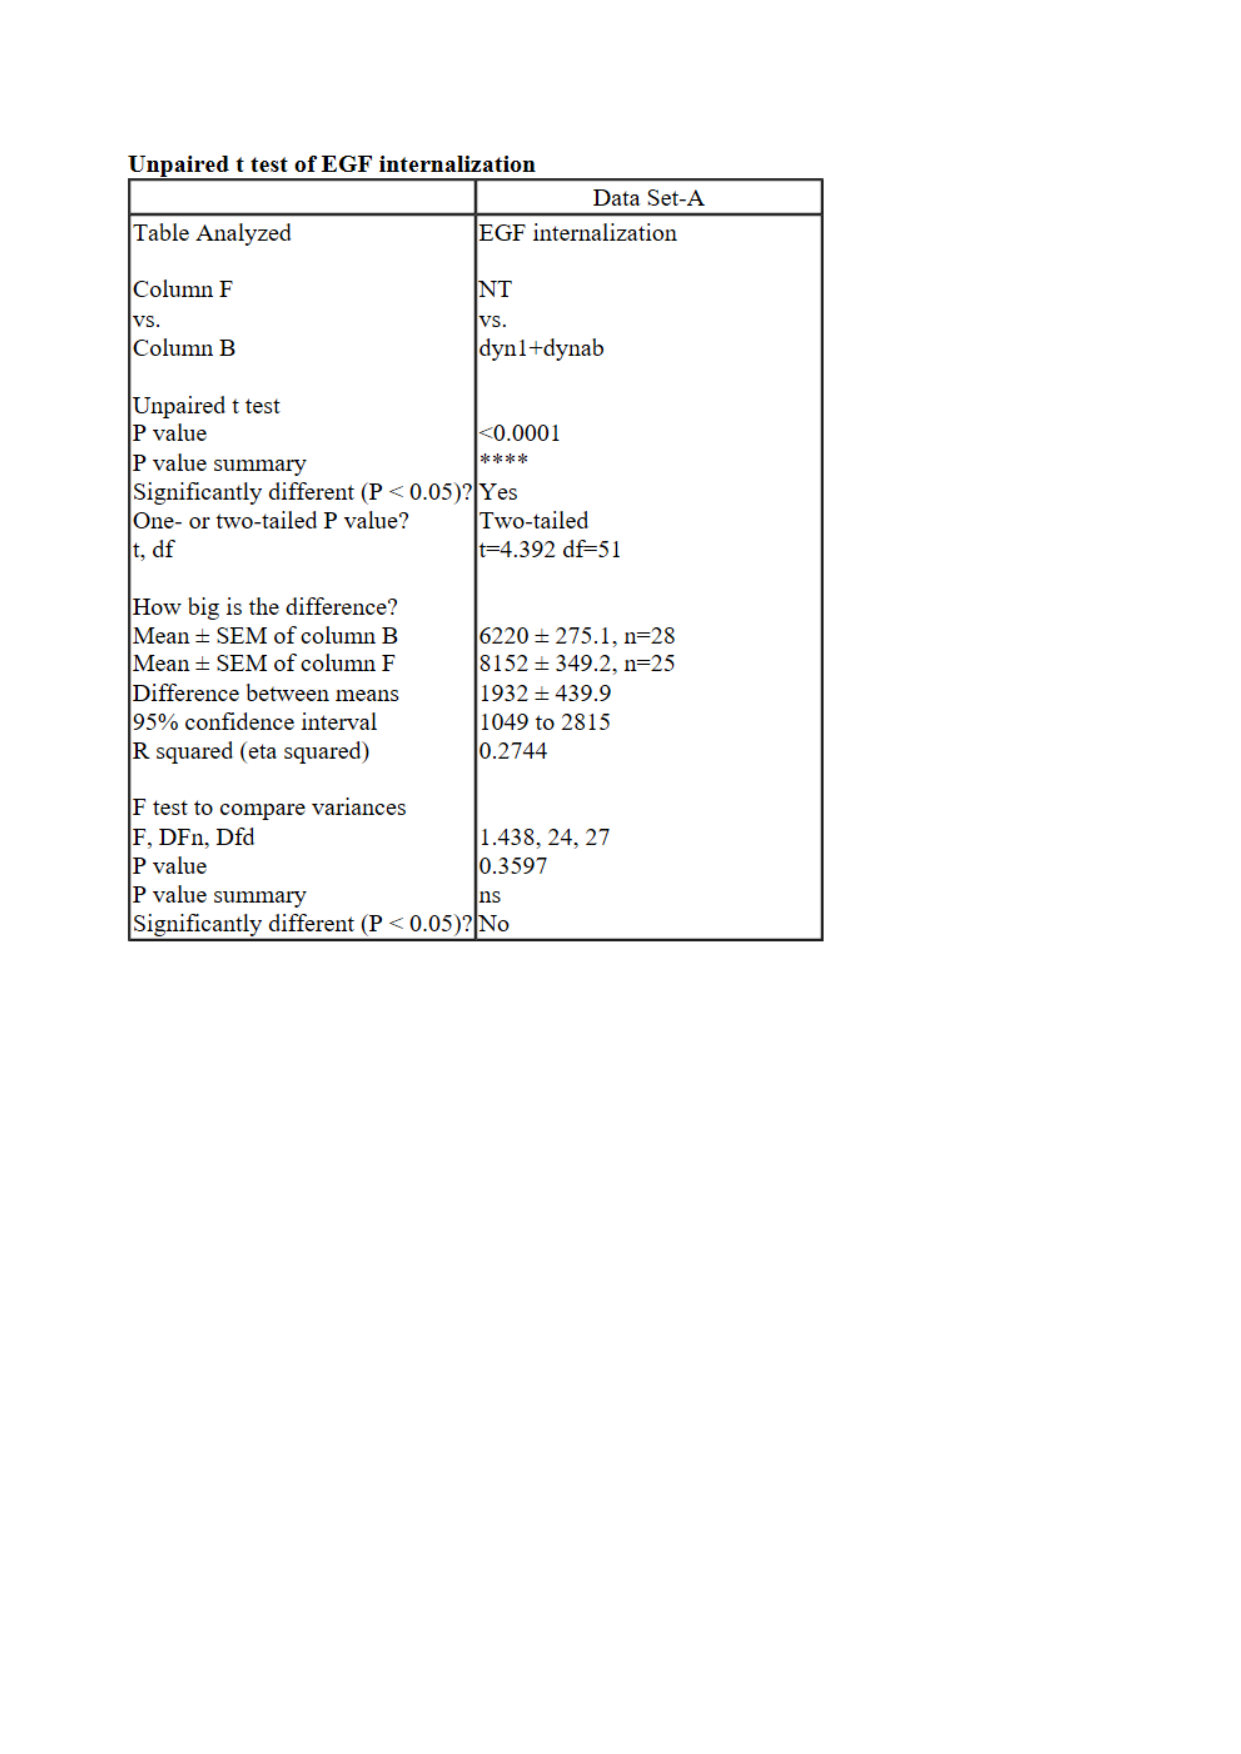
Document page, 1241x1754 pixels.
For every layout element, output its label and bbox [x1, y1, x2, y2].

picture [118, 147, 850, 959]
